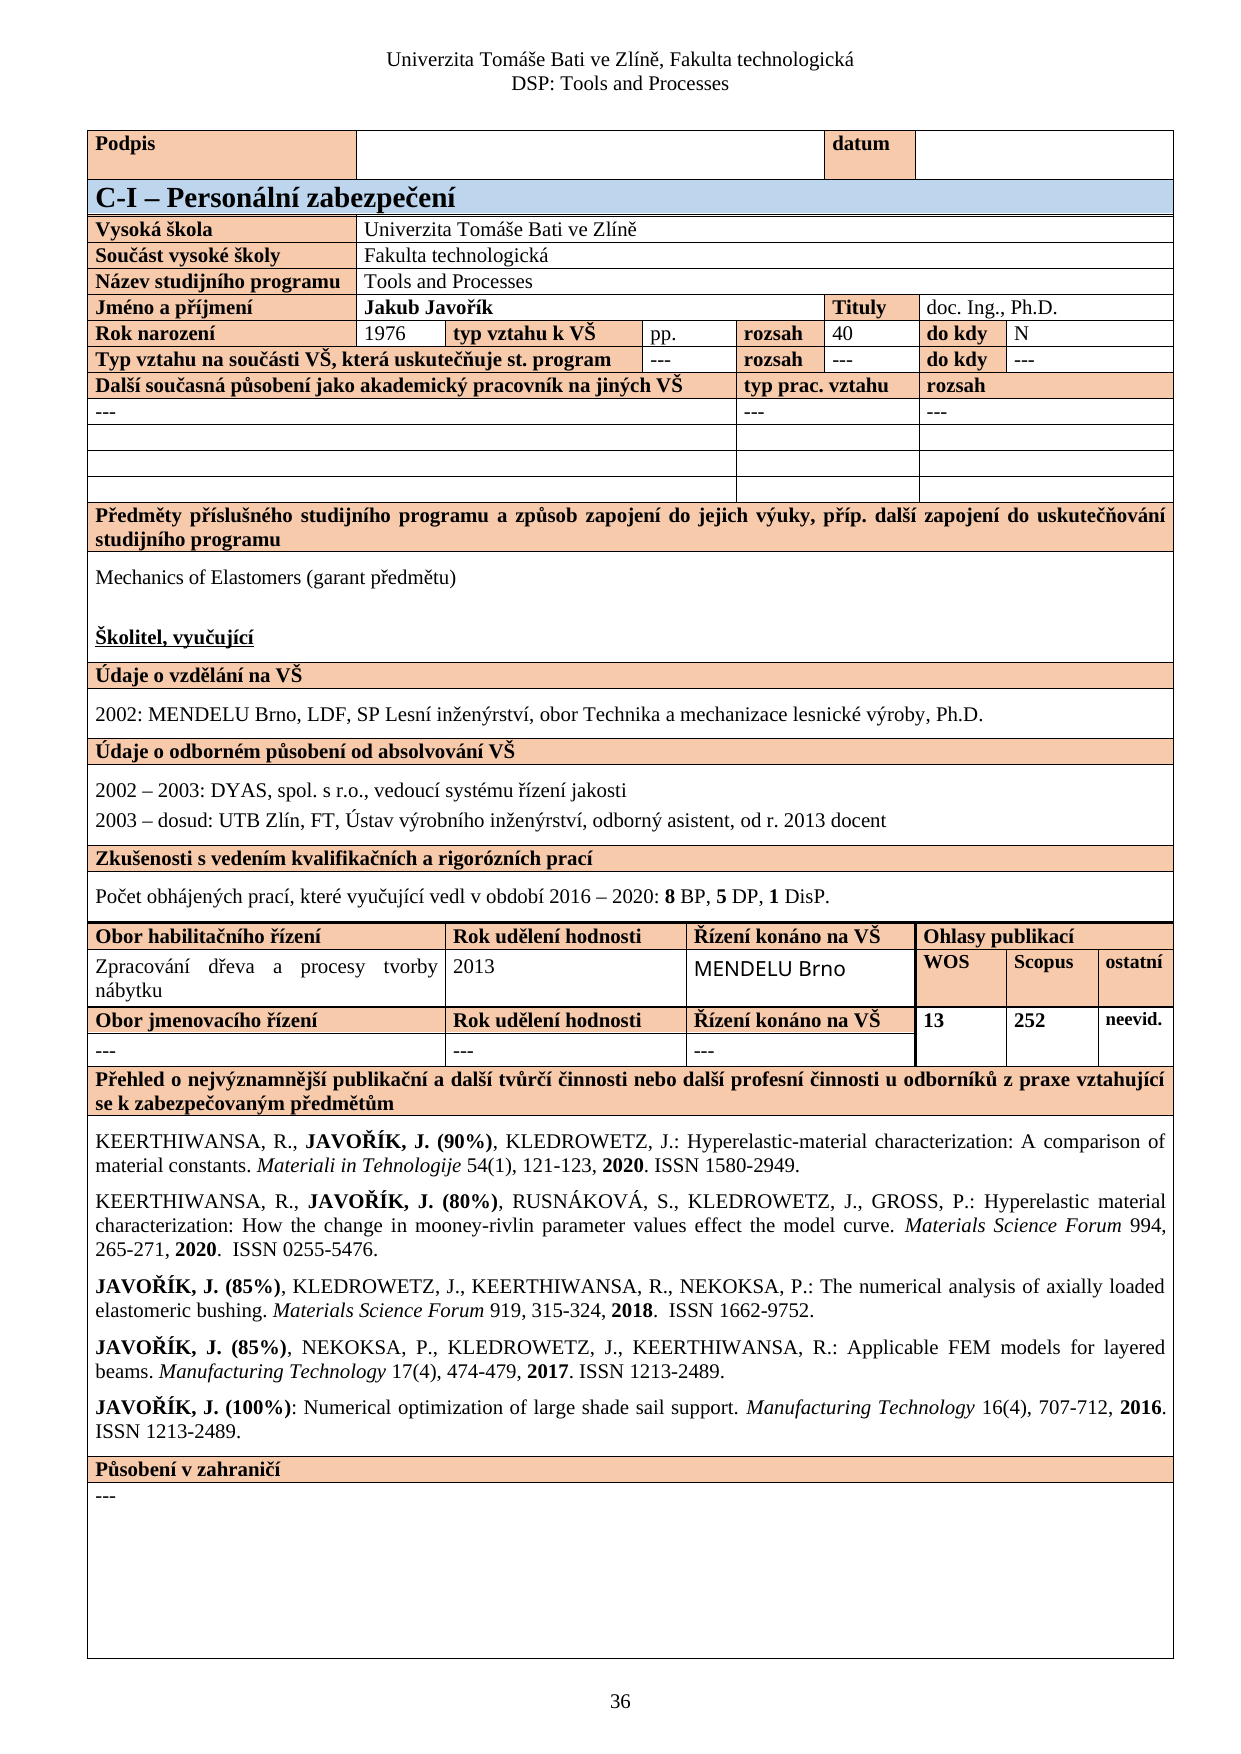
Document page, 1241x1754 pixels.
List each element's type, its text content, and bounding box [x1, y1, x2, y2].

table_cell 252 [1007, 1008, 1098, 1066]
table_cell Řízení konáno na VŠ [687, 1008, 914, 1032]
table_cell [88, 477, 736, 502]
table_cell Jakub Javořík [357, 295, 824, 320]
table_cell Ohlasy publikací [917, 924, 1173, 949]
table_cell 40 [825, 321, 919, 346]
table_cell --- [825, 347, 919, 372]
table_cell Název studijního programu [88, 269, 356, 294]
table_cell Rok narození [88, 321, 356, 346]
table_cell Mechanics of Elastomers (garant předmětu) Školitel, vyučující [88, 552, 1173, 662]
table_cell [88, 451, 736, 476]
table_cell 2002 – 2003: DYAS, spol. s r.o., vedoucí systému řízení jakosti 2003 – dosud: UTB Zlín, FT, Ústav výrobního inženýrství, odborný asistent, od r. 2013 docent [88, 765, 1173, 845]
table_cell Univerzita Tomáše Bati ve Zlíně [357, 217, 1173, 242]
table_cell [88, 425, 736, 450]
table_cell [737, 425, 919, 450]
table_cell typ vztahu k VŠ [446, 321, 642, 346]
table_cell do kdy [920, 347, 1006, 372]
table_cell --- [88, 1483, 1173, 1658]
table_cell --- [88, 1034, 445, 1066]
table_cell Vysoká škola [88, 217, 356, 242]
table_cell --- [643, 347, 736, 372]
table_cell Zpracování dřeva a procesy tvorby nábytku [88, 950, 445, 1006]
table_cell datum [825, 131, 915, 179]
table_cell WOS [917, 950, 1006, 1006]
table_cell Počet obhájených prací, které vyučující vedl v období 2016 – 2020: 8 BP, 5 DP, 1 DisP. [88, 872, 1173, 921]
table_cell [737, 477, 919, 502]
table_cell 1976 [357, 321, 445, 346]
table_cell Fakulta technologická [357, 243, 1173, 268]
table_cell Údaje o odborném působení od absolvování VŠ [88, 739, 1173, 764]
table_cell Zkušenosti s vedením kvalifikačních a rigorózních prací [88, 846, 1173, 871]
table_cell neevid. [1099, 1008, 1173, 1066]
table_cell Typ vztahu na součásti VŠ, která uskutečňuje st. program [88, 347, 642, 372]
table_cell rozsah [737, 321, 824, 346]
table_cell Tituly [825, 295, 919, 320]
table_cell Obor jmenovacího řízení [88, 1008, 445, 1032]
table_cell KEERTHIWANSA, R., JAVOŘÍK, J. (90%), KLEDROWETZ, J.: Hyperelastic-material characterization: A comparison of material constants. Materiali in Tehnologije 54(1), 121-123, 2020. ISSN 1580-2949. KEERTHIWANSA, R., JAVOŘÍK, J. (80%), RUSNÁKOVÁ, S., KLEDROWETZ, J., GROSS, P.: Hyperelastic material characterization: How the change in mooney-rivlin parameter values effect the model curve. Materials Science Forum 994, 265-271, 2020. ISSN 0255-5476. JAVOŘÍK, J. (85%), KLEDROWETZ, J., KEERTHIWANSA, R., NEKOKSA, P.: The numerical analysis of axially loaded elastomeric bushing. Materials Science Forum 919, 315-324, 2018. ISSN 1662-9752. JAVOŘÍK, J. (85%), NEKOKSA, P., KLEDROWETZ, J., KEERTHIWANSA, R.: Applicable FEM models for layered beams. Manufacturing Technology 17(4), 474-479, 2017. ISSN 1213-2489. JAVOŘÍK, J. (100%): Numerical optimization of large shade sail support. Manufacturing Technology 16(4), 707-712, 2016. ISSN 1213-2489. [88, 1116, 1173, 1456]
table_cell Přehled o nejvýznamnější publikační a další tvůrčí činnosti nebo další profesní činnosti u odborníků z praxe vztahující se k zabezpečovaným předmětům [88, 1067, 1173, 1115]
table_cell Obor habilitačního řízení [88, 924, 445, 949]
table_cell 13 [917, 1008, 1006, 1066]
table_cell Údaje o vzdělání na VŠ [88, 663, 1173, 688]
table_cell rozsah [920, 373, 1173, 398]
table_cell [357, 131, 824, 179]
table_cell Scopus [1007, 950, 1098, 1006]
table_cell Podpis [88, 131, 356, 179]
table_cell MENDELU Brno [687, 950, 914, 1006]
table_cell 2002: MENDELU Brno, LDF, SP Lesní inženýrství, obor Technika a mechanizace lesnické výroby, Ph.D. [88, 689, 1173, 738]
table_cell --- [737, 399, 919, 424]
table_cell ostatní [1099, 950, 1173, 1006]
table_cell Jméno a příjmení [88, 295, 356, 320]
table_cell pp. [643, 321, 736, 346]
table_cell --- [446, 1034, 686, 1066]
table_cell [920, 425, 1173, 450]
table_cell do kdy [920, 321, 1006, 346]
table_cell doc. Ing., Ph.D. [920, 295, 1173, 320]
table_cell typ prac. vztahu [737, 373, 919, 398]
table_cell Tools and Processes [357, 269, 1173, 294]
table_cell [737, 451, 919, 476]
table_cell rozsah [737, 347, 824, 372]
table_cell C-I – Personální zabezpečení [88, 180, 1173, 213]
table_cell Řízení konáno na VŠ [687, 924, 914, 949]
table_cell 2013 [446, 950, 686, 1006]
table_cell [920, 477, 1173, 502]
table_cell Působení v zahraničí [88, 1457, 1173, 1482]
table_cell Další současná působení jako akademický pracovník na jiných VŠ [88, 373, 736, 398]
table_cell --- [920, 399, 1173, 424]
table_cell Rok udělení hodnosti [446, 1008, 686, 1032]
table_cell Rok udělení hodnosti [446, 924, 686, 949]
table_cell [916, 131, 1173, 179]
table_cell N [1007, 321, 1173, 346]
table_cell --- [88, 399, 736, 424]
table_cell --- [687, 1034, 914, 1066]
table_cell --- [1007, 347, 1173, 372]
table_cell Předměty příslušného studijního programu a způsob zapojení do jejich výuky, příp. další zapojení do uskutečňování studijního programu [88, 503, 1173, 551]
table_cell Součást vysoké školy [88, 243, 356, 268]
table_cell [920, 451, 1173, 476]
